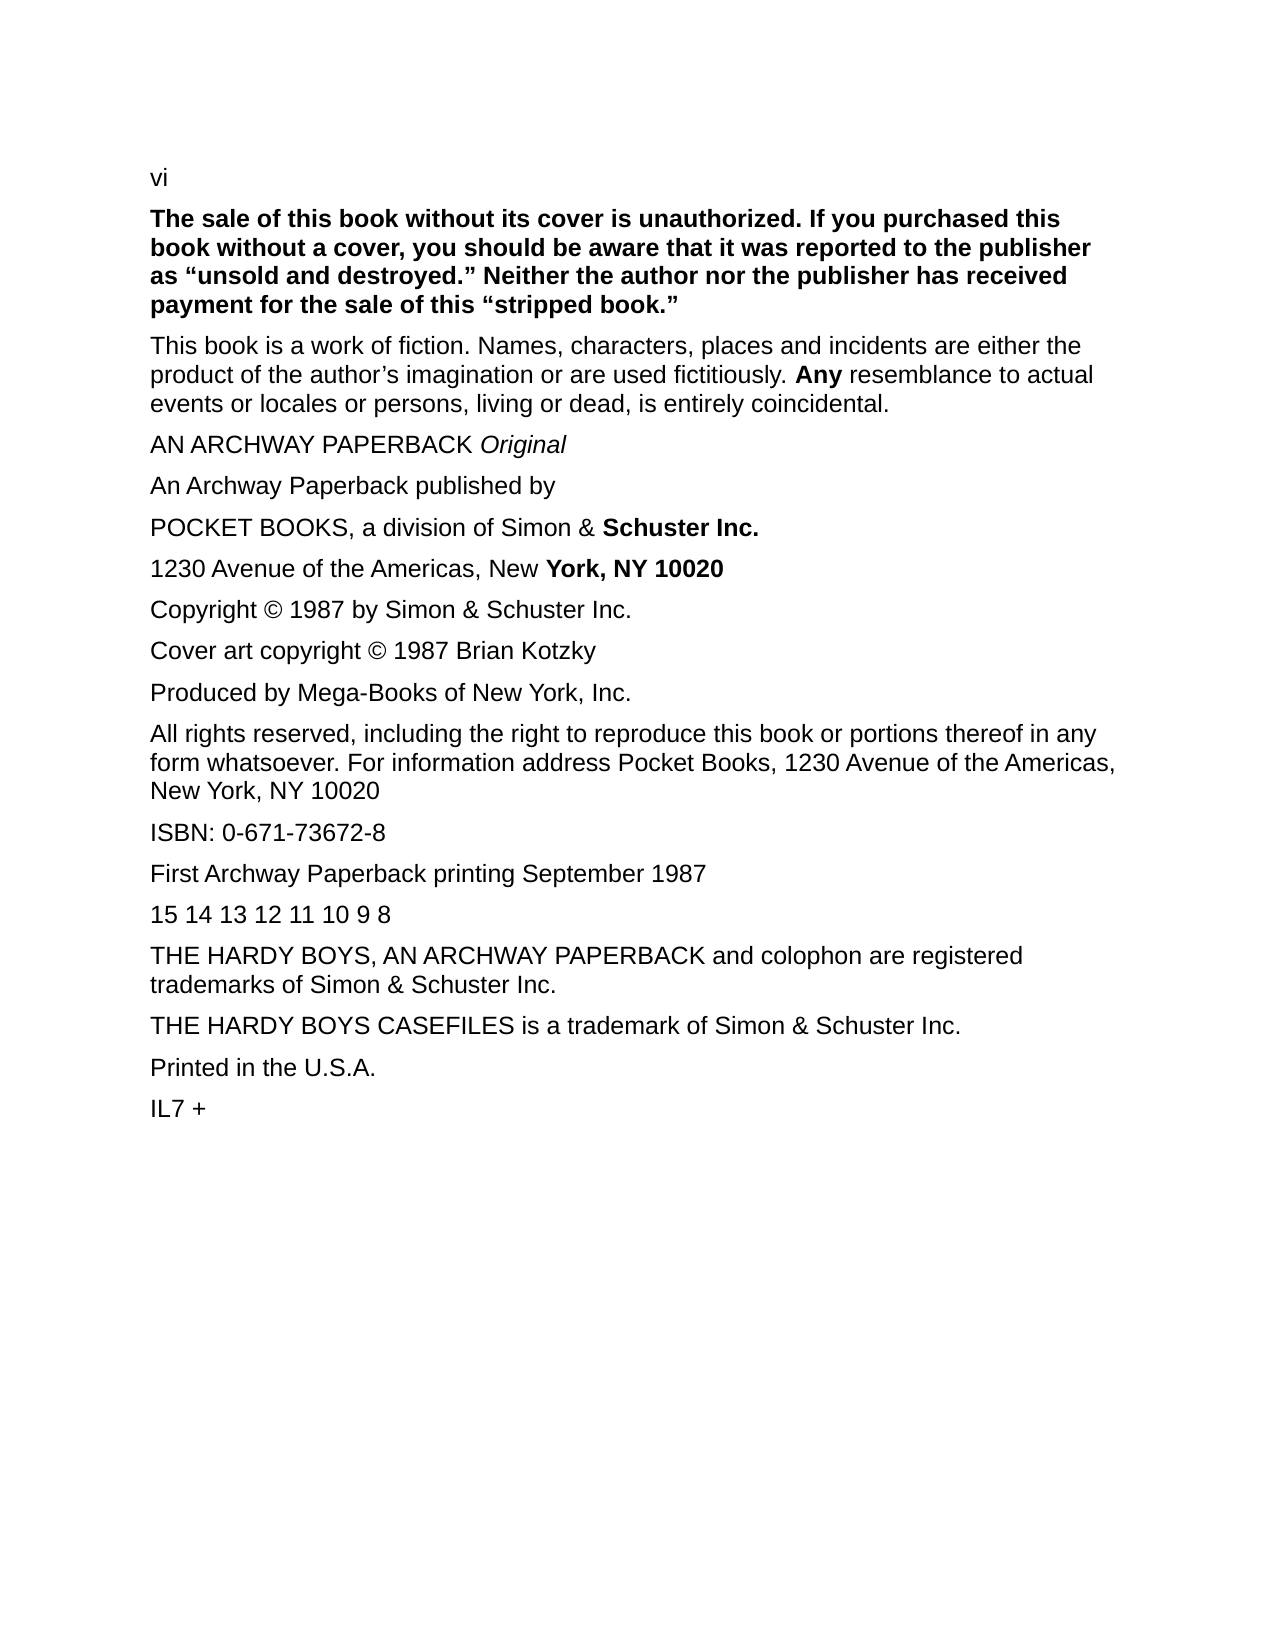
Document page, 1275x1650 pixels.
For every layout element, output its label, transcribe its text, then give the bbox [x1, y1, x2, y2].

text Printed in the U.S.A. [150, 1052, 1125, 1081]
text AN ARCHWAY PAPERBACK Original [150, 430, 1125, 459]
text Produced by Mega-Books of New York, Inc. [150, 677, 1125, 706]
text 1230 Avenue of the Americas, New York, NY 10020 [150, 554, 1125, 582]
text 15 14 13 12 11 10 9 8 [150, 900, 1125, 929]
text All rights reserved, including the right to reproduce this book or portions thereof in any form whatsoever. For information address Pocket Books, 1230 Avenue of the Americas, New York, NY 10020 [150, 719, 1125, 805]
text Cover art copyright © 1987 Brian Kotzky [150, 636, 1125, 665]
text Copyright © 1987 by Simon & Schuster Inc. [150, 595, 1125, 624]
text First Archway Paperback printing September 1987 [150, 859, 1125, 887]
text The sale of this book without its cover is unauthorized. If you purchased this book without a cover, you should be aware that it was reported to the publisher as “unsold and destroyed.” Neither the author nor the publisher has received payment for the sale of this “stripped book.” [150, 204, 1125, 319]
text This book is a work of fiction. Names, characters, places and incidents are either the product of the author’s imagination or are used fictitiously. Any resemblance to actual events or locales or persons, living or dead, is entirely coincidental. [150, 331, 1125, 417]
text An Archway Paperback published by [150, 471, 1125, 500]
text POCKET BOOKS, a division of Simon & Schuster Inc. [150, 512, 1125, 541]
text IL7 + [150, 1094, 1125, 1122]
text THE HARDY BOYS CASEFILES is a trademark of Simon & Schuster Inc. [150, 1011, 1125, 1040]
text THE HARDY BOYS, AN ARCHWAY PAPERBACK and colophon are registered trademarks of Simon & Schuster Inc. [150, 941, 1125, 999]
text ISBN: 0-671-73672-8 [150, 817, 1125, 846]
text vi [150, 162, 1125, 191]
